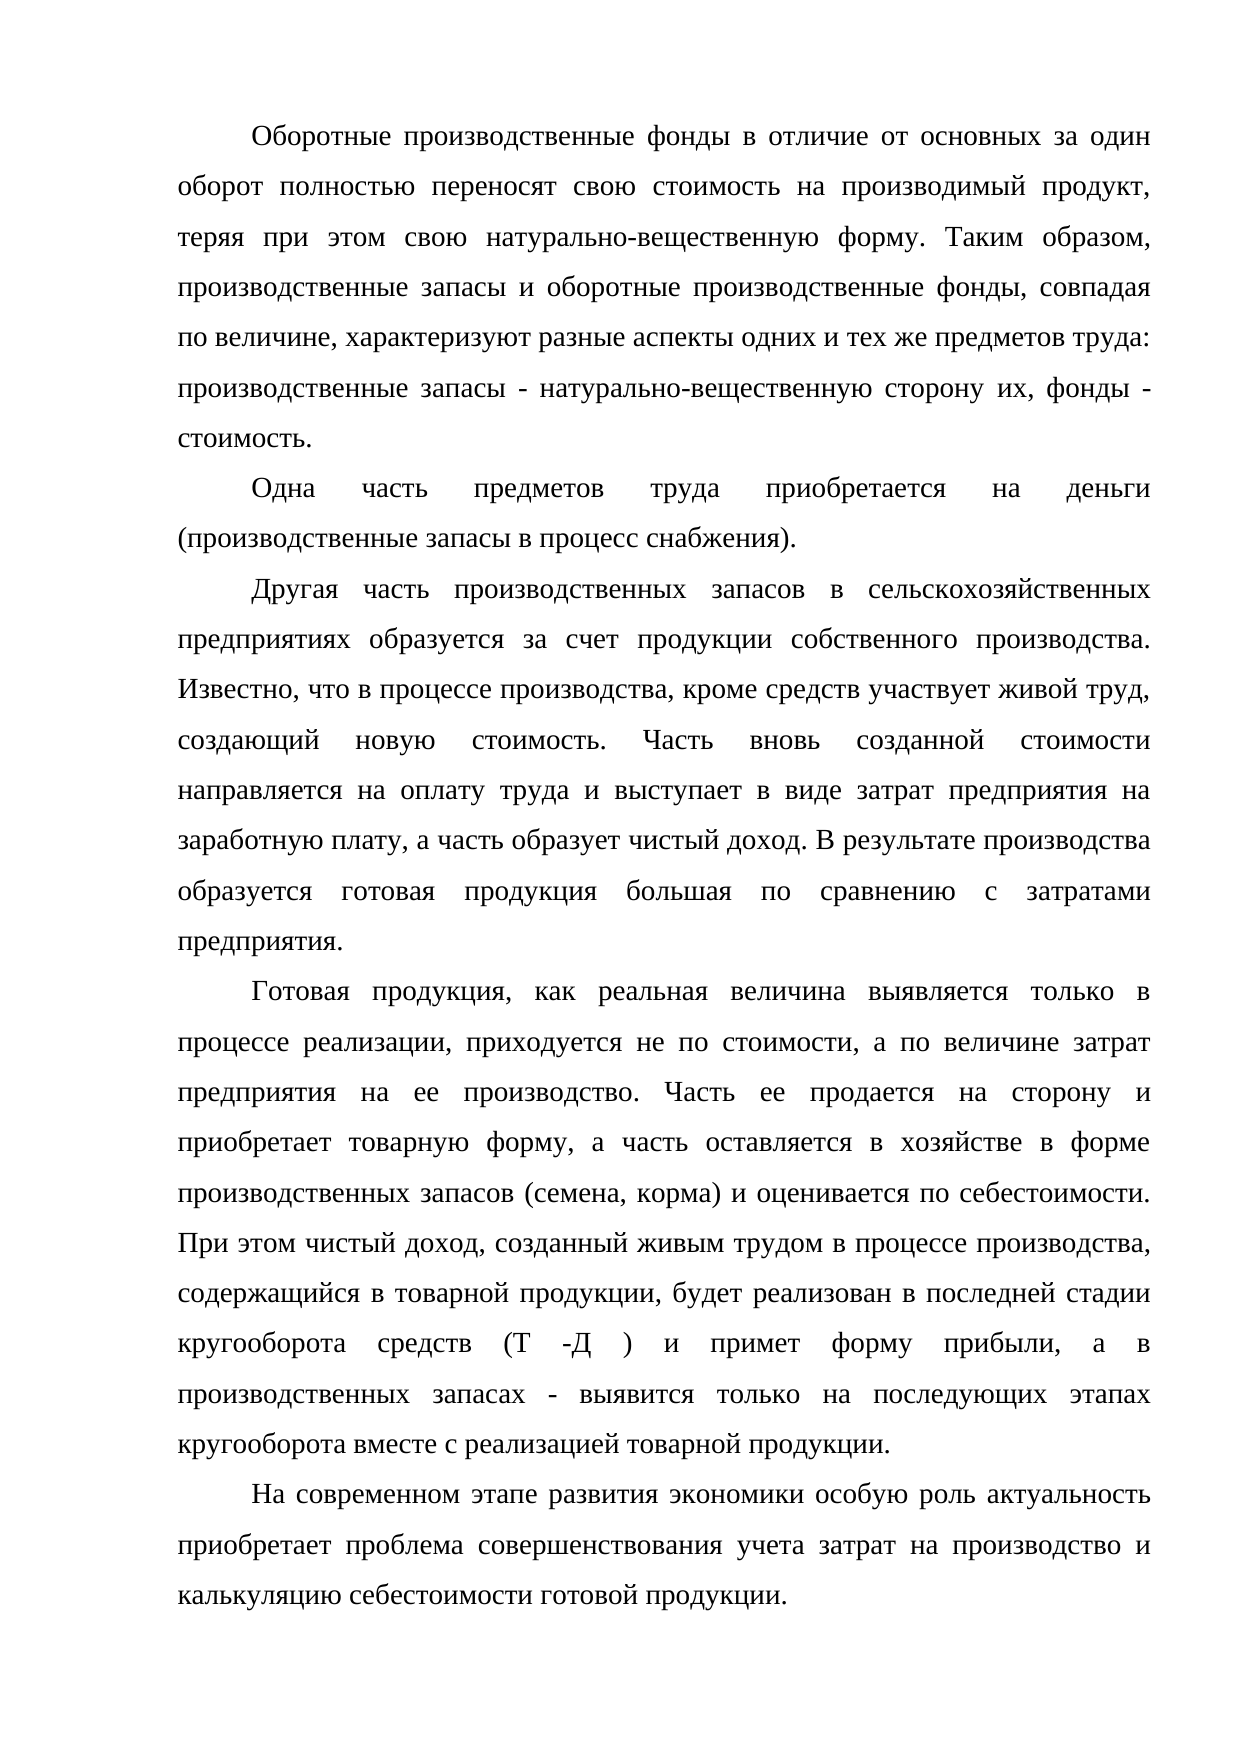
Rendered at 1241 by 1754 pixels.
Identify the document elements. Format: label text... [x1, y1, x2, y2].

text Готовая продукция, как реальная величина выявляется только в процессе реализации, приходуется не по стоимости, а по величине затрат предприятия на ее производство. Часть ее продается на сторону и приобретает товарную форму, а часть оставляется в хозяйстве в форме производственных запасов (семена, корма) и оценивается по себестоимости. При этом чистый доход, созданный живым трудом в процессе производства, содержащийся в товарной продукции, будет реализован в последней стадии кругооборота средств (Т -Д ) и примет форму прибыли, а в производственных запасах - выявится только на последующих этапах кругооборота вместе с реализацией товарной продукции. [177, 973, 1152, 1460]
text На современном этапе развития экономики особую роль актуальность приобретает проблема совершенствования учета затрат на производство и калькуляцию себестоимости готовой продукции. [177, 1477, 1152, 1611]
text Оборотные производственные фонды в отличие от основных за один оборот полностью переносят свою стоимость на производимый продукт, теряя при этом свою натурально-вещественную форму. Таким образом, производственные запасы и оборотные производственные фонды, совпадая по величине, характеризуют разные аспекты одних и тех же предметов труда: производственные запасы - натурально-вещественную сторону их, фонды - стоимость. [177, 118, 1152, 453]
text Другая часть производственных запасов в сельскохозяйственных предприятиях образуется за счет продукции собственного производства. Известно, что в процессе производства, кроме средств участвует живой труд, создающий новую стоимость. Часть вновь созданной стоимости направляется на оплату труда и выступает в виде затрат предприятия на заработную плату, а часть образует чистый доход. В результате производства образуется готовая продукция большая по сравнению с затратами предприятия. [177, 571, 1152, 957]
text Одна часть предметов труда приобретается на деньги (производственные запасы в процесс снабжения). [177, 470, 1152, 554]
